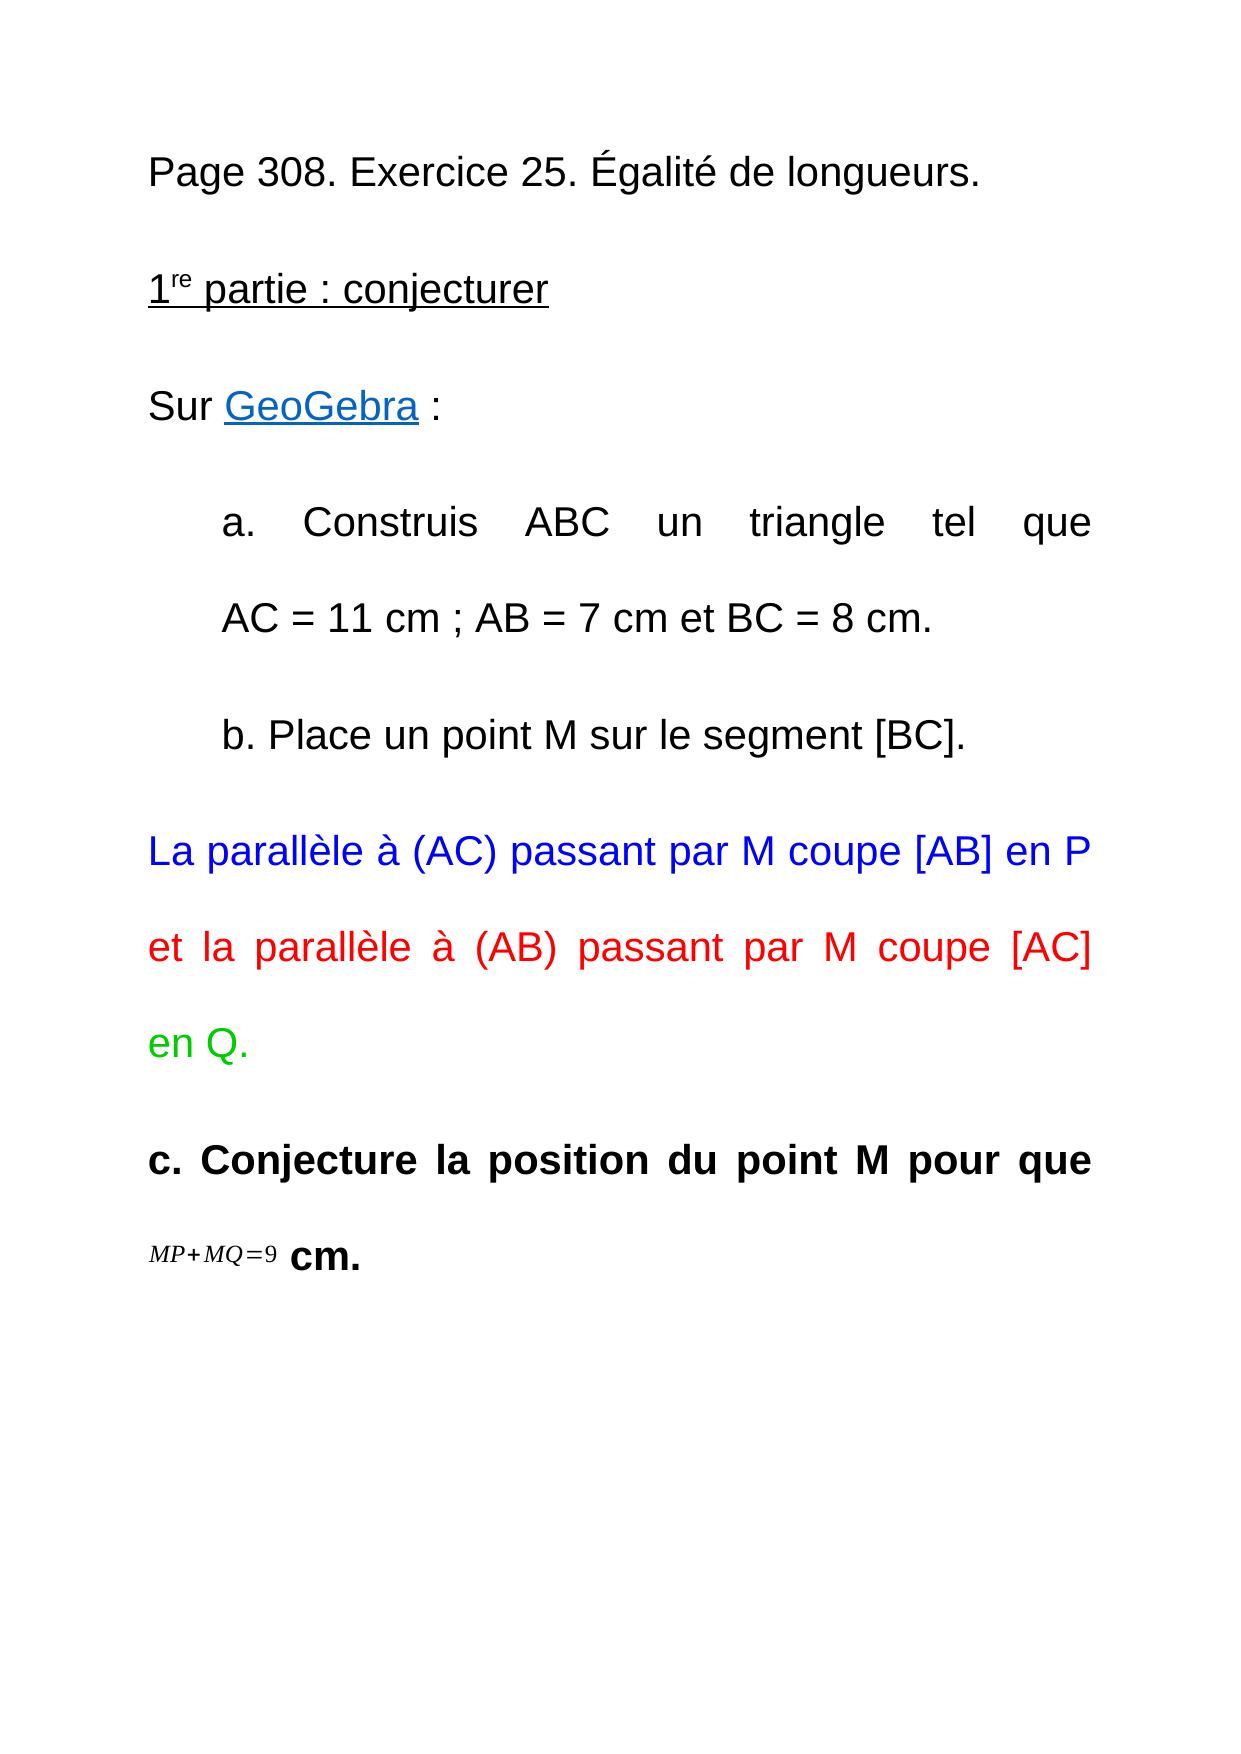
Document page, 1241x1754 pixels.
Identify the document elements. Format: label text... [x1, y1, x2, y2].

text La parallèle à (AC) passant par M coupe [AB] en P et la parallèle à (AB) passant par M coupe [AC] en Q. [148, 827, 1093, 1066]
text c. Conjecture la position du point M pour que cm. [148, 1135, 1093, 1279]
text b. Place un point M sur le segment [BC]. [221, 710, 1093, 758]
text Sur GeoGebra : [148, 381, 1093, 429]
text 1re partie : conjecturer [148, 264, 1093, 312]
text Page 308. Exercice 25. Égalité de longueurs. [148, 148, 1093, 196]
text a. Construis ABC un triangle tel que AC = 11 cm ; AB = 7 cm et BC = 8 cm. [221, 498, 1093, 641]
